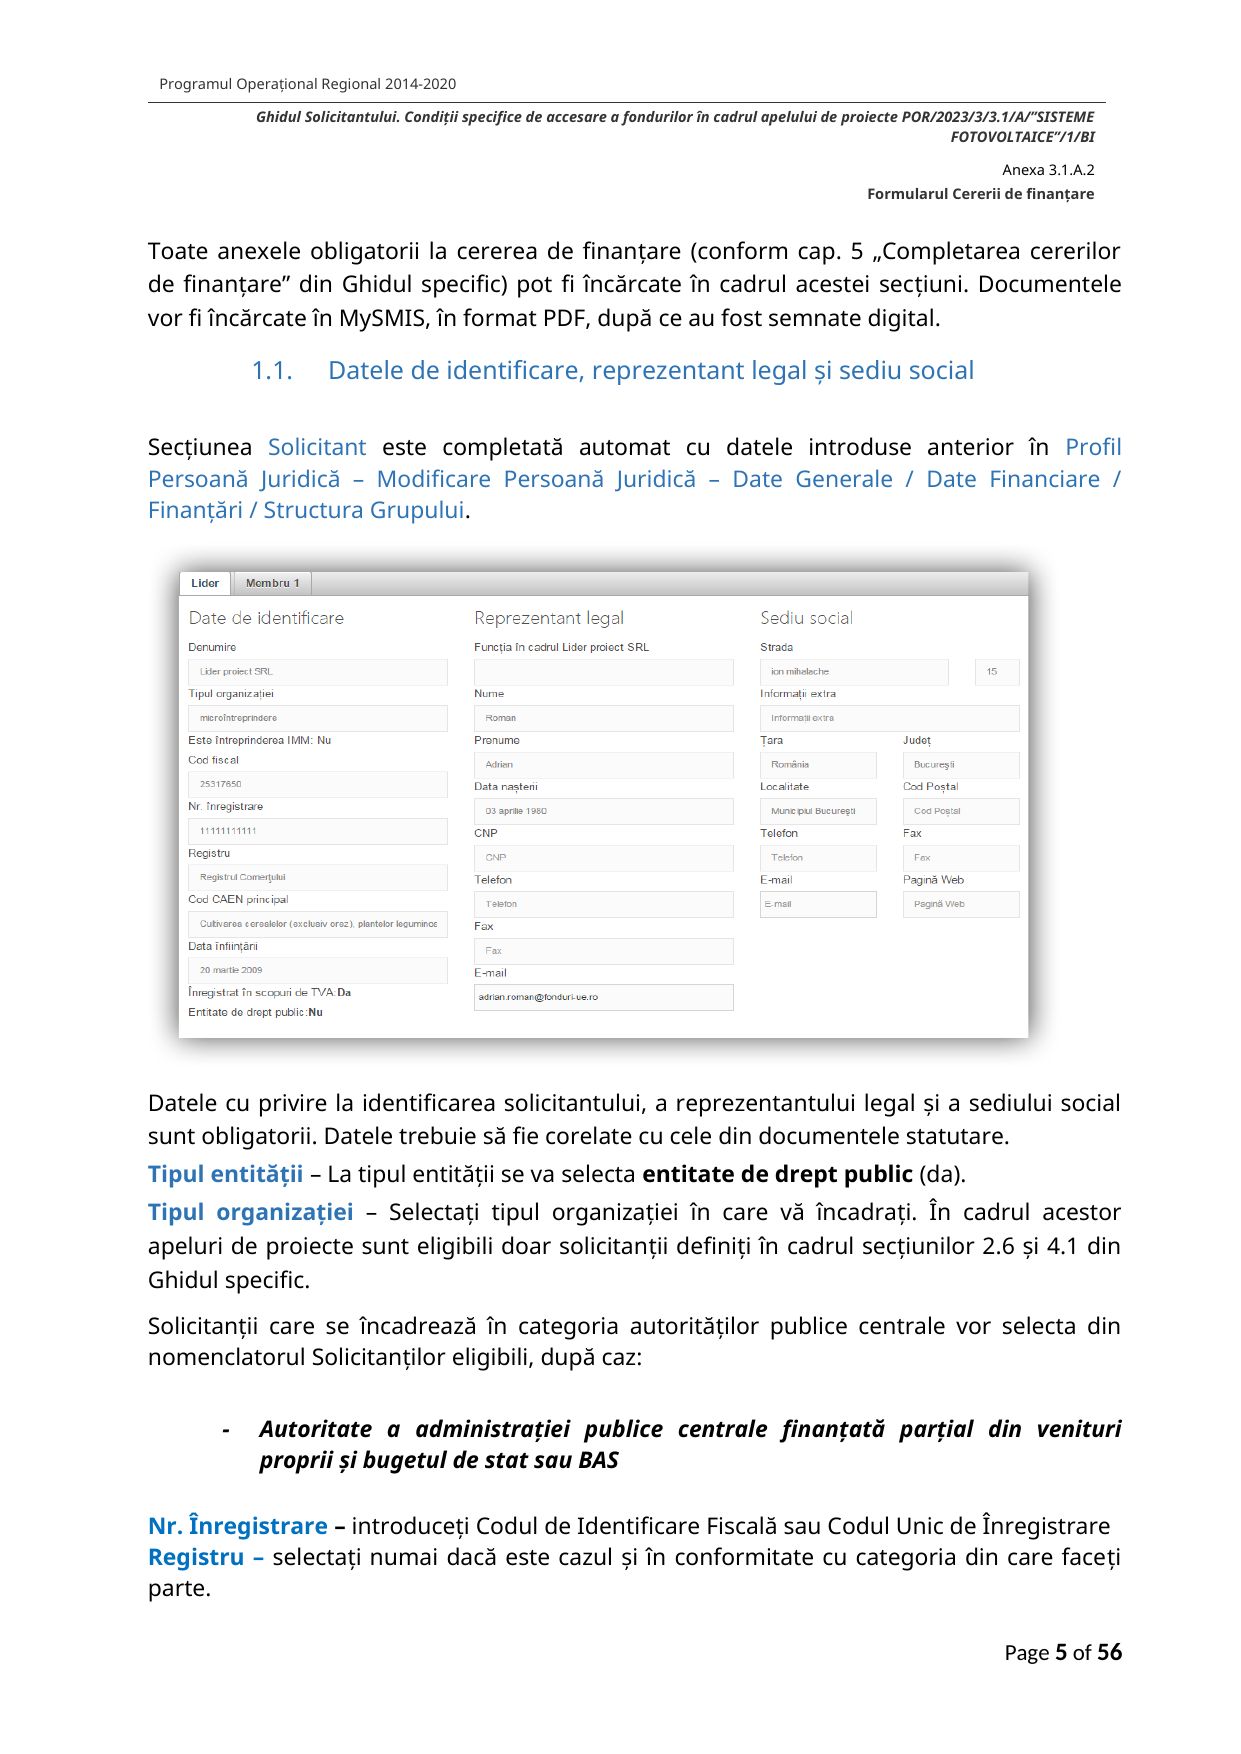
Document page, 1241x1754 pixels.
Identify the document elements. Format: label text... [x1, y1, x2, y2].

picture [178, 572, 1029, 1038]
text Datele cu privire la identificarea solicitantului, a reprezentantului legal și a sediului social sunt obligatorii. Datele trebuie să fie corelate cu cele din documentele statutare. [148, 1087, 1122, 1152]
text Tipul organizației – Selectați tipul organizației în care vă încadrați. În cadrul acestor apeluri de proiecte sunt eligibili doar solicitanții definiți în cadrul secțiunilor 2.6 și 4.1 din Ghidul specific. [148, 1196, 1122, 1295]
subtitle Datele de identificare, reprezentant legal și sediu social [251, 352, 1122, 387]
text Tipul entităţii – La tipul entităţii se va selecta entitate de drept public (da). [148, 1158, 1122, 1189]
text Toate anexele obligatorii la cererea de finanțare (conform cap. 5 „Completarea cererilor de finanțare” din Ghidul specific) pot fi încărcate în cadrul acestei secțiuni. Documentele vor fi încărcate în MySMIS, în format PDF, după ce au fost semnate digital. [148, 234, 1122, 333]
text Solicitanții care se încadrează în categoria autorităților publice centrale vor selecta din nomenclatorul Solicitanților eligibili, după caz: [148, 1310, 1122, 1372]
text Nr. Înregistrare – introduceți Codul de Identificare Fiscală sau Codul Unic de Înregistrare [148, 1510, 1122, 1541]
list Autoritate a administraţiei publice centrale finanţată parţial din venituri proprii şi bugetul de stat sau BAS [222, 1413, 1122, 1475]
text Registru – selectați numai dacă este cazul și în conformitate cu categoria din care faceți parte. [148, 1541, 1122, 1603]
text Secțiunea Solicitant este completată automat cu datele introduse anterior în Profil Persoană Juridică – Modificare Persoană Juridică – Date Generale / Date Financiare / Finanțări / Structura Grupului. [148, 431, 1122, 525]
